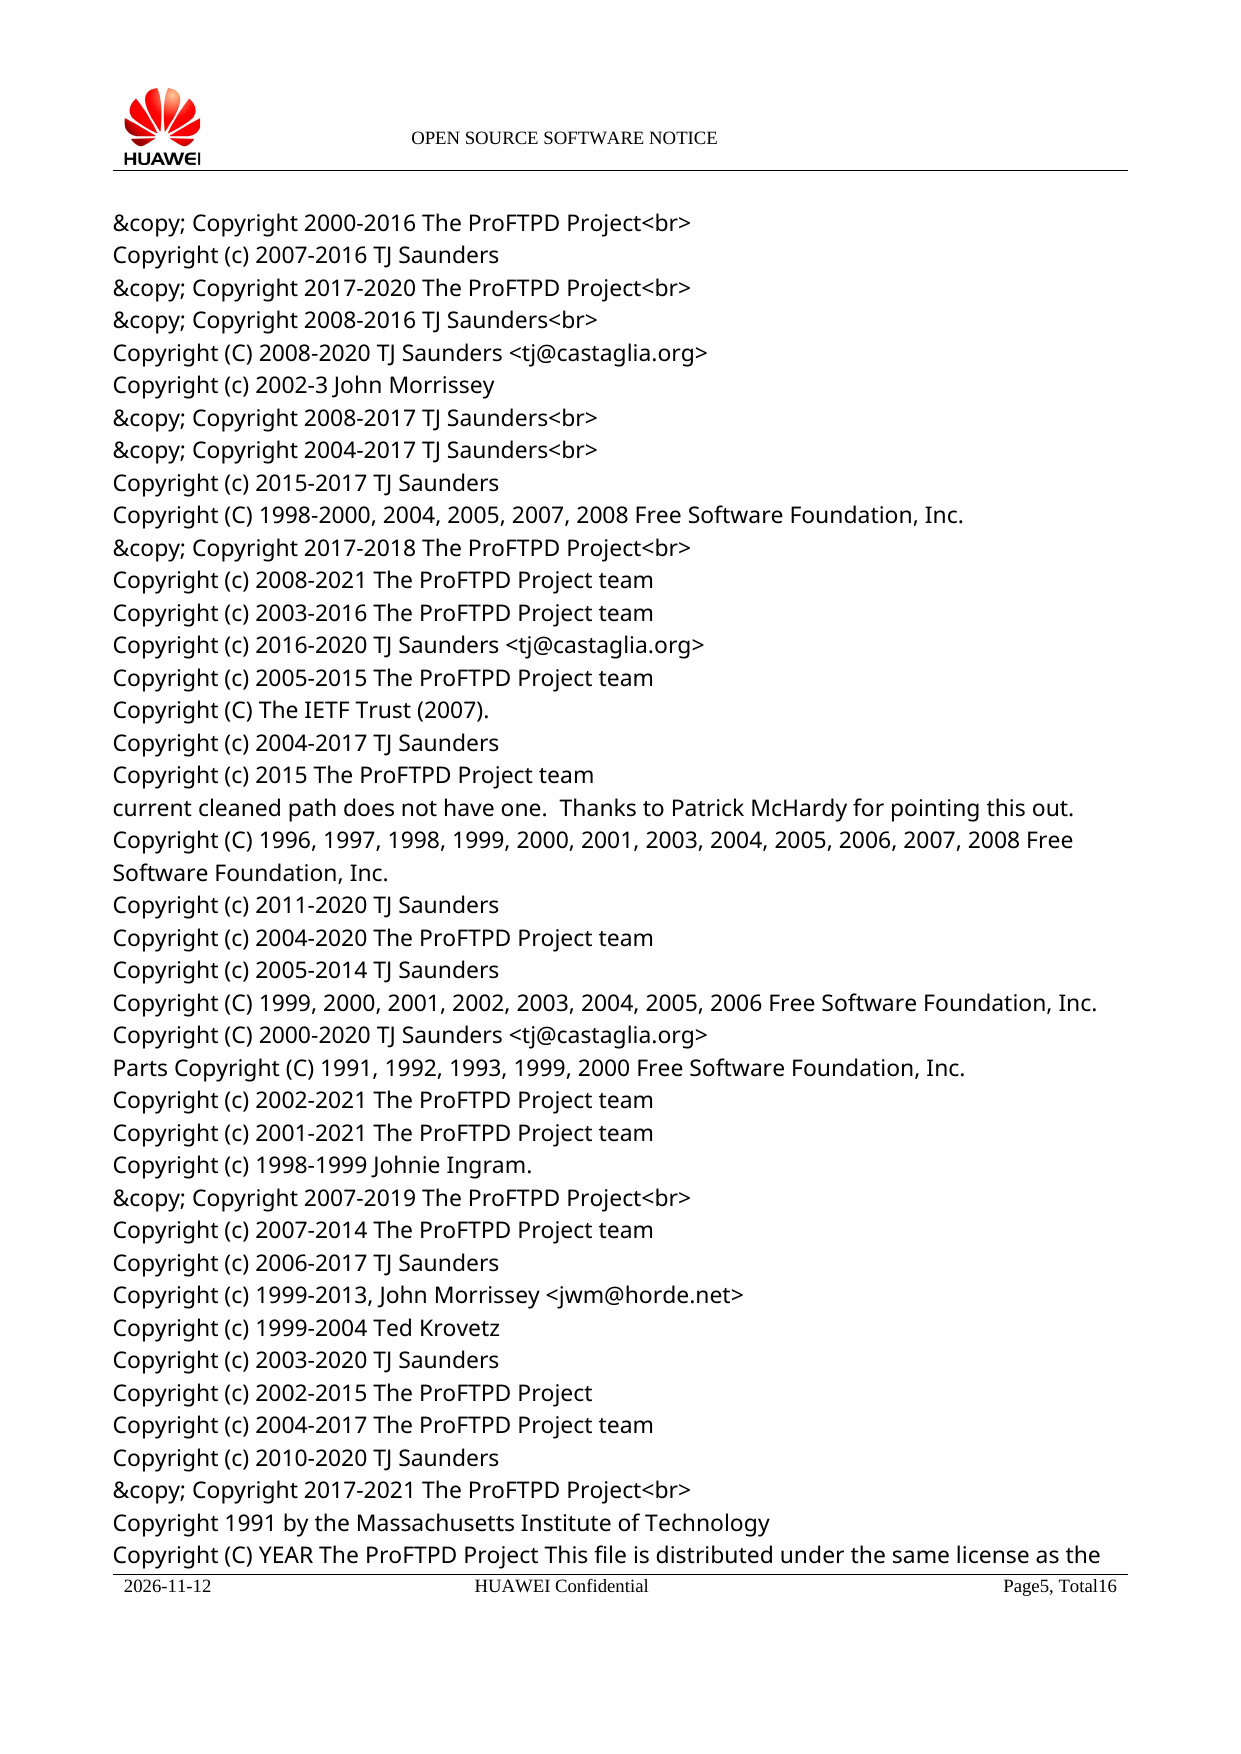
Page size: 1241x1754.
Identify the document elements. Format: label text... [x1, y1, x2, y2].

picture [124, 88, 201, 165]
